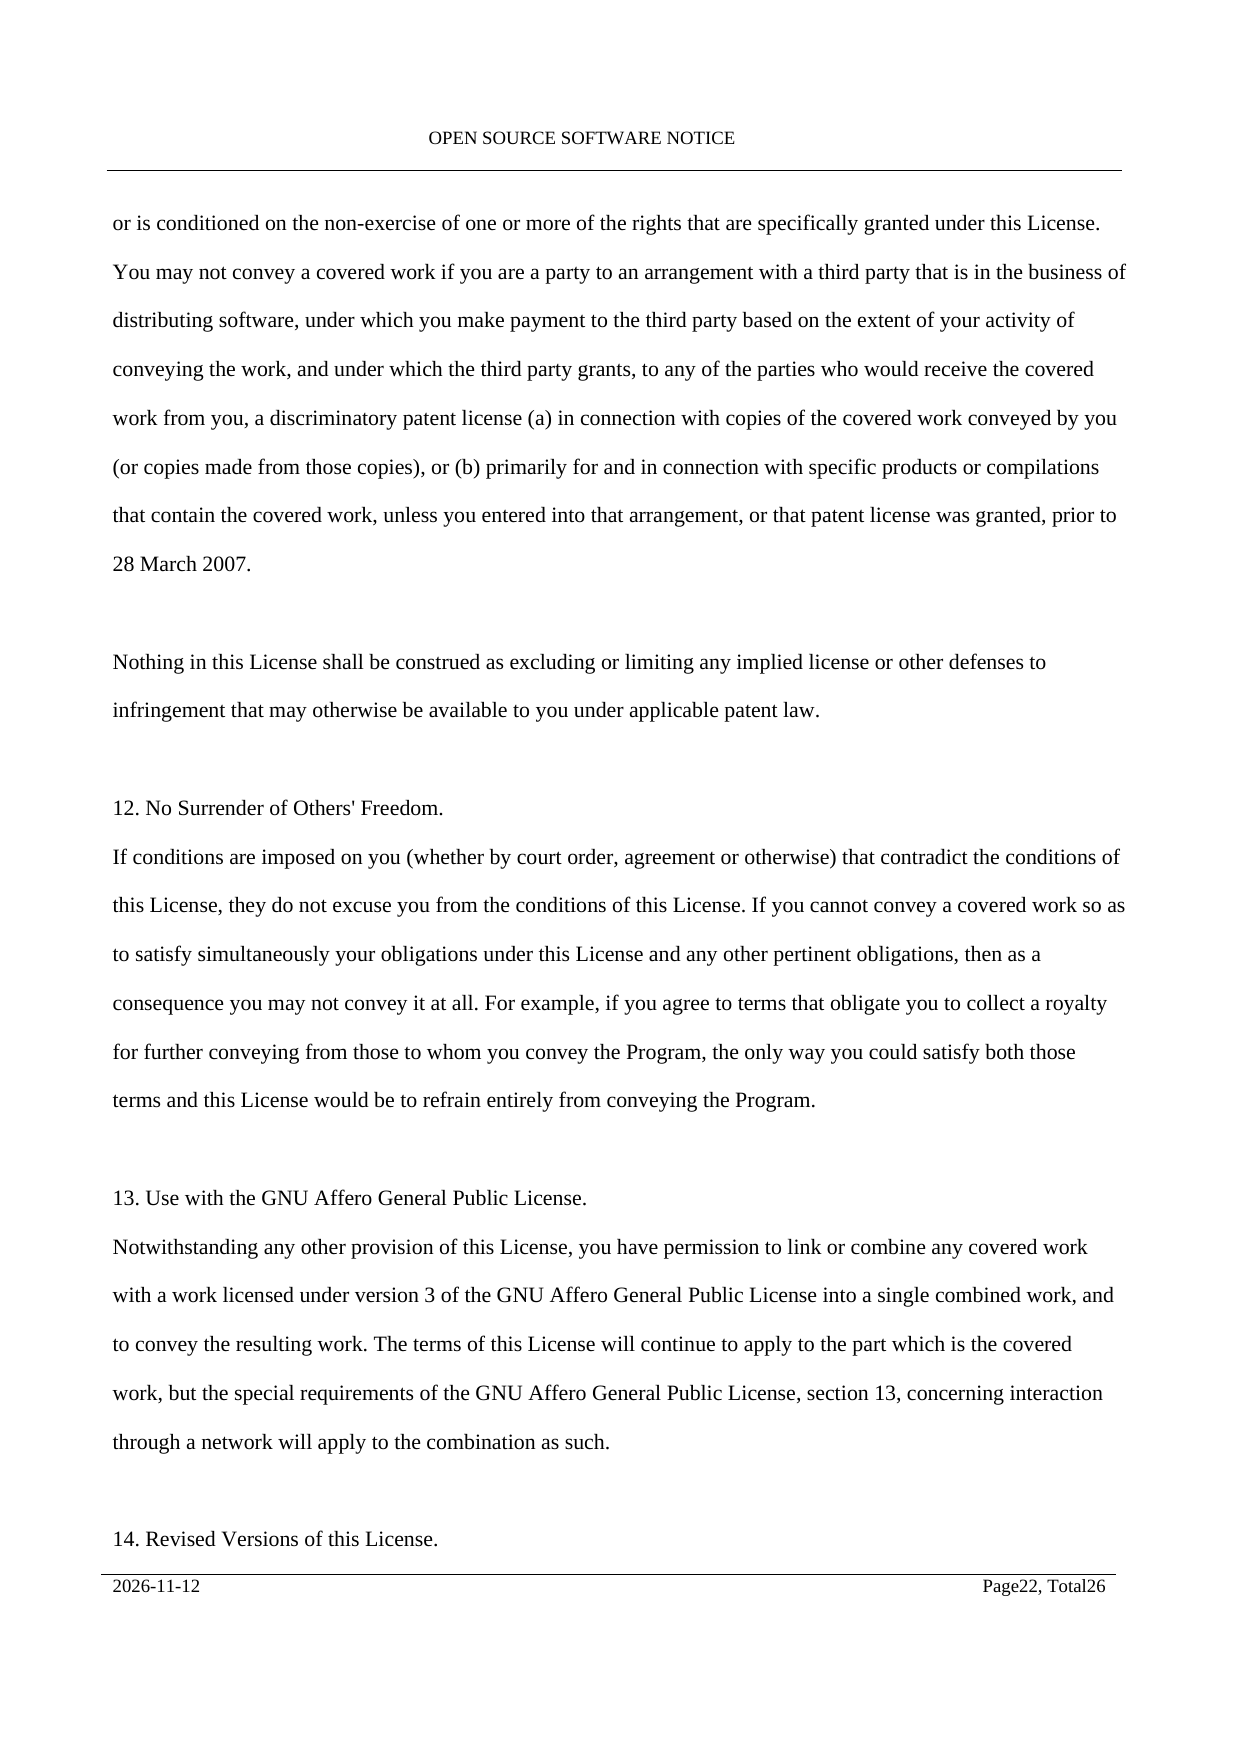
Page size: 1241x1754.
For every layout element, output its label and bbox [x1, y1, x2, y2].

text [112, 206, 1128, 1555]
